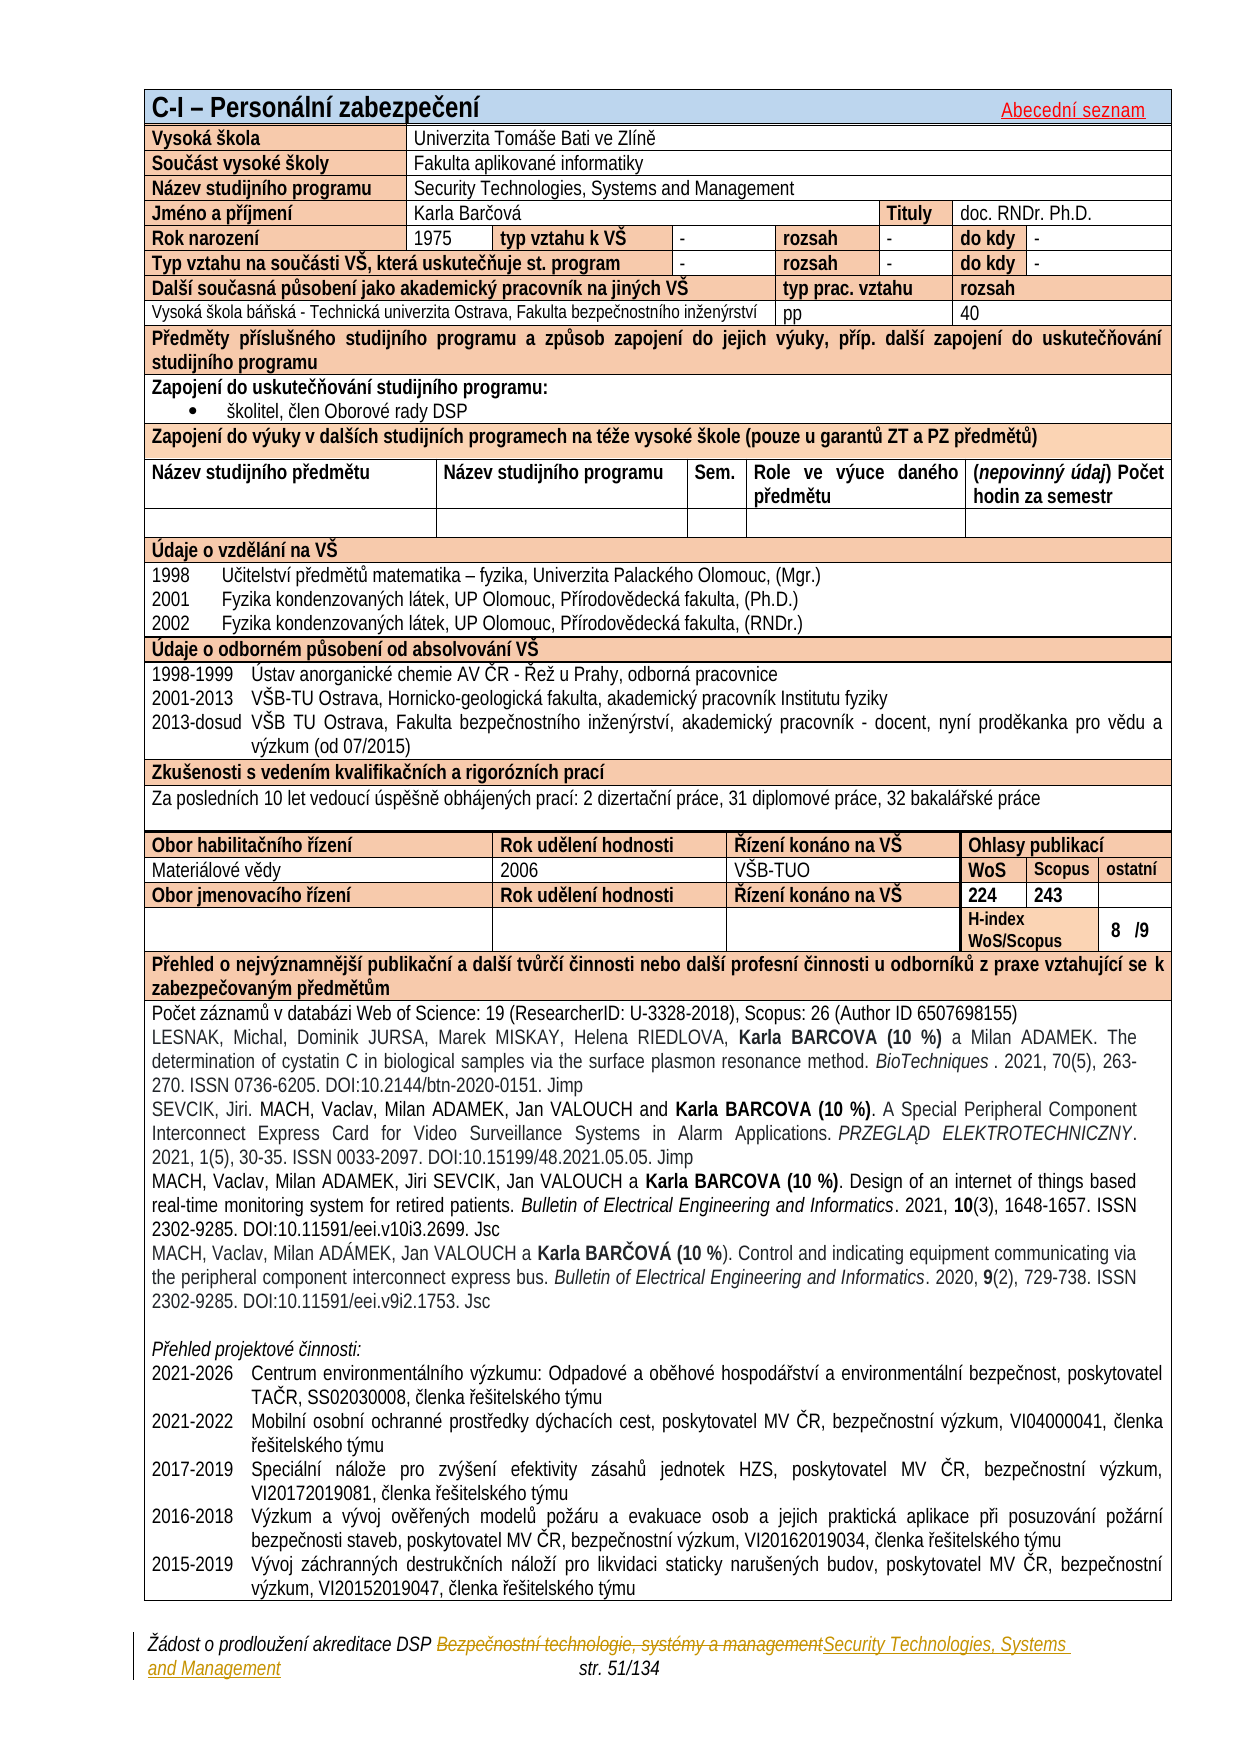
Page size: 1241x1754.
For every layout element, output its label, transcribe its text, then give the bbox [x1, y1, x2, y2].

table_cell - [1027, 251, 1171, 275]
table_cell [437, 509, 687, 537]
table_cell Rok udělení hodnosti [493, 833, 726, 857]
table_cell 1998-1999 Ústav anorganické chemie AV ČR - Řež u Prahy, odborná pracovnice 2001-2013 VŠB-TU Ostrava, Hornicko-geologická fakulta, akademický pracovník Institutu fyziky 2013-dosud VŠB TU Ostrava, Fakulta bezpečnostního inženýrství, akademický pracovník - docent, nyní proděkanka pro vědu a výzkum (od 07/2015) [145, 663, 1171, 759]
table_cell 224 [962, 883, 1026, 907]
table_cell Řízení konáno na VŠ [727, 883, 959, 907]
table_cell [727, 908, 959, 951]
table_cell pp [776, 301, 952, 325]
table_cell Zkušenosti s vedením kvalifikačních a rigorózních prací [145, 760, 1171, 785]
table_cell Rok udělení hodnosti [493, 883, 726, 907]
table_cell Za posledních 10 let vedoucí úspěšně obhájených prací: 2 dizertační práce, 31 diplomové práce, 32 bakalářské práce [145, 786, 1171, 830]
table_cell Rok narození [145, 226, 406, 250]
table_cell Počet záznamů v databázi Web of Science: 19 (ResearcherID: U-3328-2018), Scopus: 26 (Author ID 6507698155) LESNAK, Michal, Dominik JURSA, Marek MISKAY, Helena RIEDLOVA, Karla BARCOVA (10 %) a Milan ADAMEK. The determination of cystatin C in biological samples via the surface plasmon resonance method. BioTechniques . 2021, 70(5), 263-270. ISSN 0736-6205. DOI:10.2144/btn-2020-0151. Jimp SEVCIK, Jiri. MACH, Vaclav, Milan ADAMEK, Jan VALOUCH and Karla BARCOVA (10 %). A Special Peripheral Component Interconnect Express Card for Video Surveillance Systems in Alarm Applications. PRZEGLĄD ELEKTROTECHNICZNY. 2021, 1(5), 30-35. ISSN 0033-2097. DOI:10.15199/48.2021.05.05. Jimp MACH, Vaclav, Milan ADAMEK, Jiri SEVCIK, Jan VALOUCH a Karla BARCOVA (10 %). Design of an internet of things based real-time monitoring system for retired patients. Bulletin of Electrical Engineering and Informatics. 2021, 10(3), 1648-1657. ISSN 2302-9285. DOI:10.11591/eei.v10i3.2699. Jsc MACH, Vaclav, Milan ADÁMEK, Jan VALOUCH a Karla BARČOVÁ (10 %). Control and indicating equipment communicating via the peripheral component interconnect express bus. Bulletin of Electrical Engineering and Informatics. 2020, 9(2), 729-738. ISSN 2302-9285. DOI:10.11591/eei.v9i2.1753. Jsc Přehled projektové činnosti: 2021-2026 Centrum environmentálního výzkumu: Odpadové a oběhové hospodářství a environmentální bezpečnost, poskytovatel TAČR, SS02030008, členka řešitelského týmu 2021-2022 Mobilní osobní ochranné prostředky dýchacích cest, poskytovatel MV ČR, bezpečnostní výzkum, VI04000041, členka řešitelského týmu 2017-2019 Speciální nálože pro zvýšení efektivity zásahů jednotek HZS, poskytovatel MV ČR, bezpečnostní výzkum, VI20172019081, členka řešitelského týmu 2016-2018 Výzkum a vývoj ověřených modelů požáru a evakuace osob a jejich praktická aplikace při posuzování požární bezpečnosti staveb, poskytovatel MV ČR, bezpečnostní výzkum, VI20162019034, členka řešitelského týmu 2015-2019 Vývoj záchranných destrukčních náloží pro likvidaci staticky narušených budov, poskytovatel MV ČR, bezpečnostní výzkum, VI20152019047, členka řešitelského týmu [145, 1001, 1171, 1600]
table_cell Obor habilitačního řízení [145, 833, 492, 857]
table_header C-I – Personální zabezpečení Abecední seznam [145, 90, 1171, 123]
table_cell Údaje o vzdělání na VŠ [145, 538, 1171, 562]
table_cell Název studijního předmětu [145, 460, 436, 507]
table_cell - [673, 251, 775, 275]
table_cell Zapojení do výuky v dalších studijních programech na téže vysoké škole (pouze u garantů ZT a PZ předmětů) [145, 424, 1171, 458]
table_cell Jméno a příjmení [145, 201, 406, 225]
table_cell Fakulta aplikované informatiky [407, 151, 1171, 175]
table_cell - [880, 251, 952, 275]
table_cell [747, 509, 965, 537]
table_cell [493, 908, 726, 951]
table_cell Vysoká škola báňská - Technická univerzita Ostrava, Fakulta bezpečnostního inženýrství [145, 301, 775, 325]
table_cell 8 /9 [1099, 908, 1171, 951]
table_cell Zapojení do uskutečňování studijního programu: školitel, člen Oborové rady DSP [145, 375, 1171, 423]
table_cell 1998 Učitelství předmětů matematika – fyzika, Univerzita Palackého Olomouc, (Mgr.) 2001 Fyzika kondenzovaných látek, UP Olomouc, Přírodovědecká fakulta, (Ph.D.) 2002 Fyzika kondenzovaných látek, UP Olomouc, Přírodovědecká fakulta, (RNDr.) [145, 563, 1171, 636]
table_cell 1975 [407, 226, 492, 250]
table_cell Obor jmenovacího řízení [145, 883, 492, 907]
table_cell Předměty příslušného studijního programu a způsob zapojení do jejich výuky, příp. další zapojení do uskutečňování studijního programu [145, 326, 1171, 374]
table_cell - [880, 226, 952, 250]
table_cell 243 [1027, 883, 1098, 907]
table_cell [688, 509, 746, 537]
table_cell 2006 [493, 858, 726, 882]
table_cell H-index WoS/Scopus [962, 908, 1098, 951]
table_cell do kdy [953, 226, 1026, 250]
table_cell Materiálové vědy [145, 858, 492, 882]
table_cell Údaje o odborném působení od absolvování VŠ [145, 638, 1171, 661]
table_cell Tituly [880, 201, 952, 225]
table_cell [1099, 883, 1171, 907]
table_cell - [673, 226, 775, 250]
table_cell rozsah [776, 226, 879, 250]
table_cell Součást vysoké školy [145, 151, 406, 175]
table_cell typ vztahu k VŠ [493, 226, 672, 250]
table_cell WoS [962, 858, 1026, 882]
table_cell 40 [953, 301, 1171, 325]
table_cell ostatní [1099, 858, 1171, 882]
table_cell rozsah [953, 276, 1171, 300]
table_cell Přehled o nejvýznamnější publikační a další tvůrčí činnosti nebo další profesní činnosti u odborníků z praxe vztahující se k zabezpečovaným předmětům [145, 952, 1171, 1000]
table_cell - [1027, 226, 1171, 250]
table_cell do kdy [953, 251, 1026, 275]
table_cell VŠB-TUO [727, 858, 959, 882]
table_cell Další současná působení jako akademický pracovník na jiných VŠ [145, 276, 775, 300]
table_cell typ prac. vztahu [776, 276, 952, 300]
table_cell [145, 908, 492, 951]
table_cell Karla Barčová [407, 201, 879, 225]
table_cell Typ vztahu na součásti VŠ, která uskutečňuje st. program [145, 251, 672, 275]
table_cell [966, 509, 1171, 537]
table_cell Řízení konáno na VŠ [727, 833, 959, 857]
table_cell (nepovinný údaj) Počet hodin za semestr [966, 460, 1171, 507]
table_cell Sem. [688, 460, 746, 507]
table_cell [145, 509, 436, 537]
table_cell Security Technologies, Systems and Management [407, 176, 1171, 200]
table_cell Název studijního programu [437, 460, 687, 507]
table_cell Univerzita Tomáše Bati ve Zlíně [407, 126, 1171, 150]
table_cell Role ve výuce daného předmětu [747, 460, 965, 507]
table_cell Scopus [1027, 858, 1098, 882]
table_cell Ohlasy publikací [962, 833, 1171, 857]
table_cell Název studijního programu [145, 176, 406, 200]
table_cell rozsah [776, 251, 879, 275]
table_cell doc. RNDr. Ph.D. [953, 201, 1171, 225]
table_cell Vysoká škola [145, 126, 406, 150]
